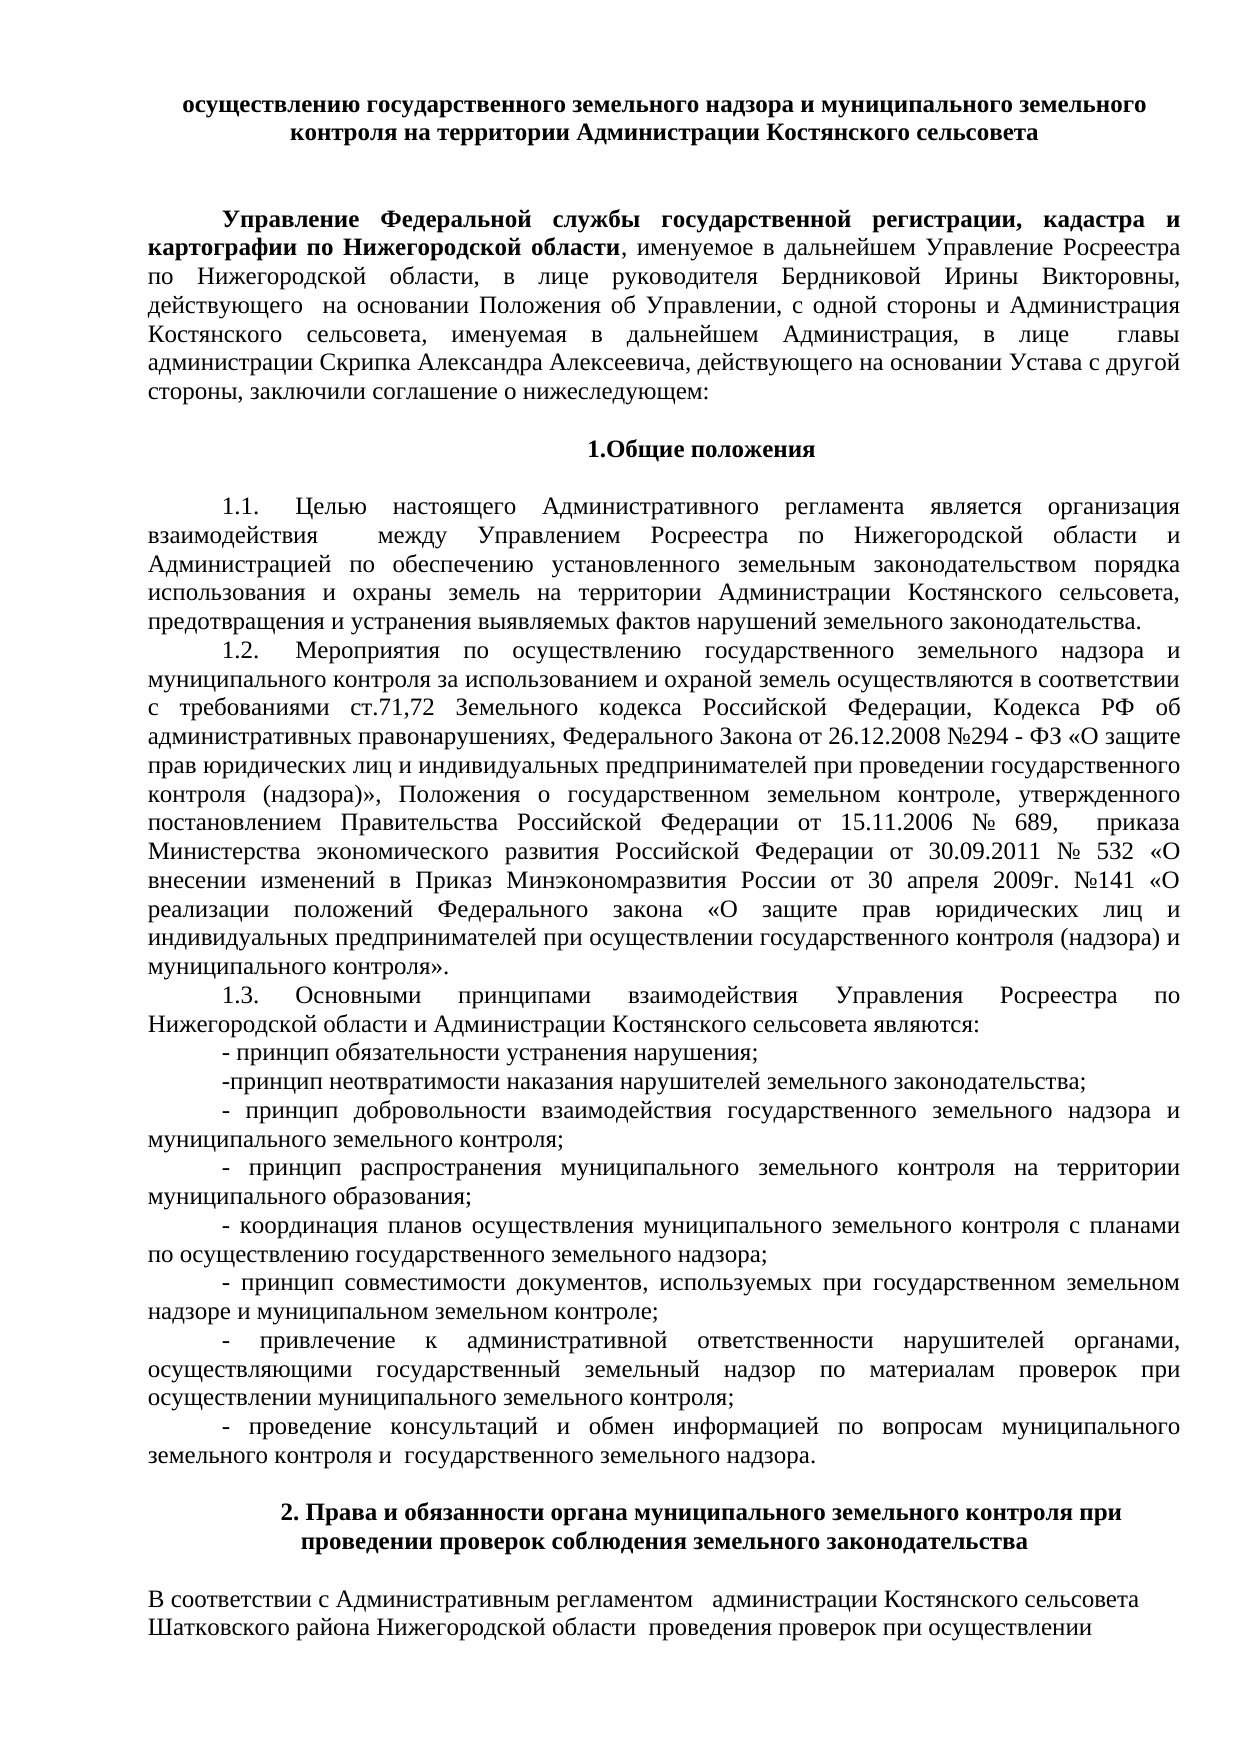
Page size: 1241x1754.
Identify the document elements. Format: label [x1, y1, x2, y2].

table_header [136, 89, 1192, 1641]
